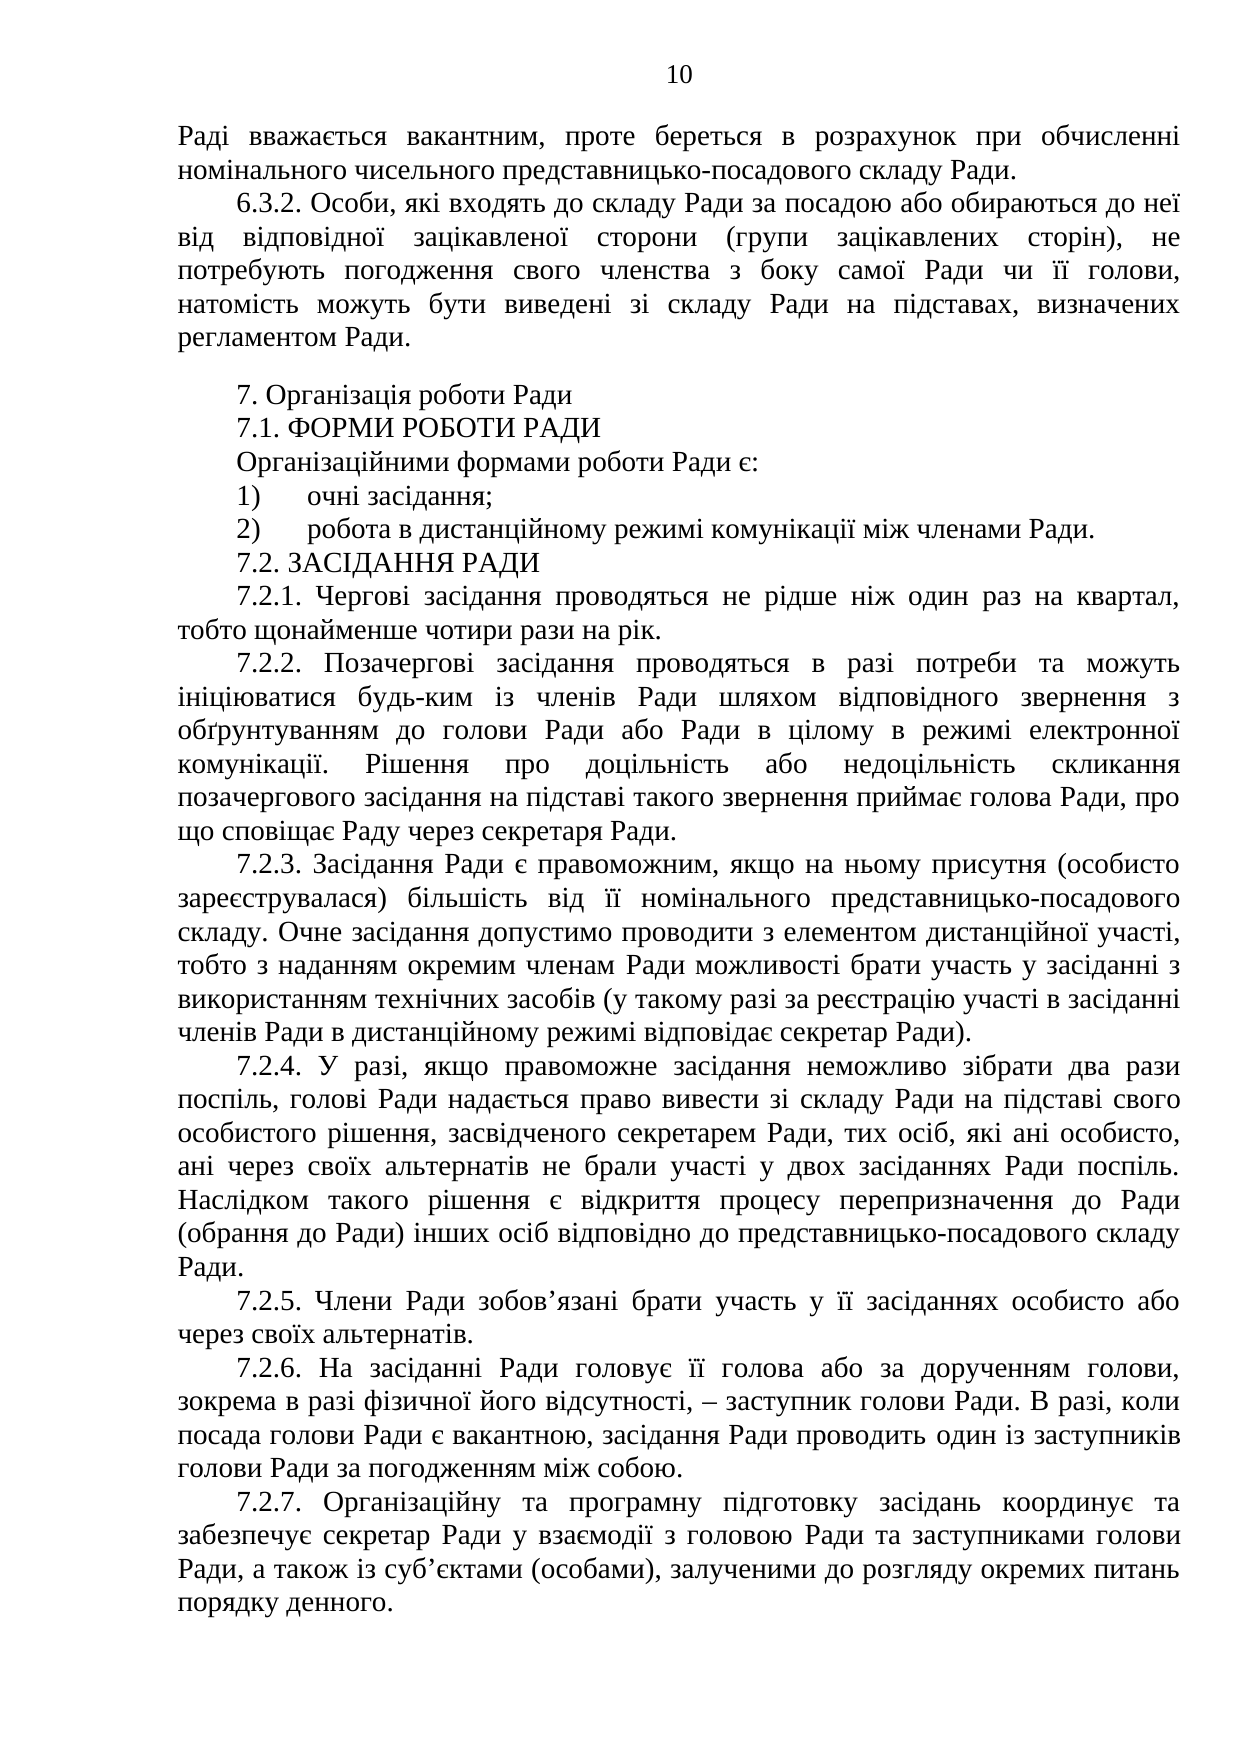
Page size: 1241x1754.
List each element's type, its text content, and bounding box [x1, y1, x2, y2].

text Організаційними формами роботи Ради є: [236, 444, 1181, 478]
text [177, 118, 1181, 185]
text 7. Організація роботи Ради [177, 377, 1181, 411]
text 6.3.2. Особи, які входять до складу Ради за посадою або обираються до неї від відповідної зацікавленої сторони (групи зацікавлених сторін), не потребують погодження свого членства з боку самої Ради чи її голови, натомість можуть бути виведені зі складу Ради на підставах, визначених регламентом Ради. [177, 185, 1181, 353]
text 7.2. ЗАСІДАННЯ РАДИ [236, 545, 1181, 578]
text 7.2.5. Члени Ради зобов’язані брати участь у її засіданнях особисто або через своїх альтернатів. [177, 1283, 1181, 1350]
text 7.2.2. Позачергові засідання проводяться в разі потреби та можуть ініціюватися будь-ким із членів Ради шляхом відповідного звернення з обґрунтуванням до голови Ради або Ради в цілому в режимі електронної комунікації. Рішення про доцільність або недоцільність скликання позачергового засідання на підставі такого звернення приймає голова Ради, про що сповіщає Раду через секретаря Ради. [177, 645, 1181, 847]
text 7.2.1. Чергові засідання проводяться не рідше ніж один раз на квартал, тобто щонайменше чотири рази на рік. [177, 578, 1181, 645]
text 7.2.7. Організаційну та програмну підготовку засідань координує та забезпечує секретар Ради у взаємодії з головою Ради та заступниками голови Ради, а також із суб’єктами (особами), залученими до розгляду окремих питань порядку денного. [177, 1484, 1181, 1618]
list робота в дистанційному режимі комунікації між членами Ради. [177, 511, 1181, 545]
text 7.1. ФОРМИ РОБОТИ РАДИ [236, 411, 1181, 444]
text 7.2.6. На засіданні Ради головує її голова або за дорученням голови, зокрема в разі фізичної його відсутності, – заступник голови Ради. В разі, коли посада голови Ради є вакантною, засідання Ради проводить один із заступників голови Ради за погодженням між собою. [177, 1350, 1181, 1484]
text 7.2.3. Засідання Ради є правоможним, якщо на ньому присутня (особисто зареєструвалася) більшість від її номінального представницько-посадового складу. Очне засідання допустимо проводити з елементом дистанційної участі, тобто з наданням окремим членам Ради можливості брати участь у засіданні з використанням технічних засобів (у такому разі за реєстрацію участі в засіданні членів Ради в дистанційному режимі відповідає секретар Ради). [177, 847, 1181, 1048]
text 7.2.4. У разі, якщо правоможне засідання неможливо зібрати два рази поспіль, голові Ради надається право вивести зі складу Ради на підставі свого особистого рішення, засвідченого секретарем Ради, тих осіб, які ані особисто, ані через своїх альтернатів не брали участі у двох засіданнях Ради поспіль. Наслідком такого рішення є відкриття процесу перепризначення до Ради (обрання до Ради) інших осіб відповідно до представницько-посадового складу Ради. [177, 1048, 1181, 1283]
list очні засідання; [177, 478, 1181, 511]
